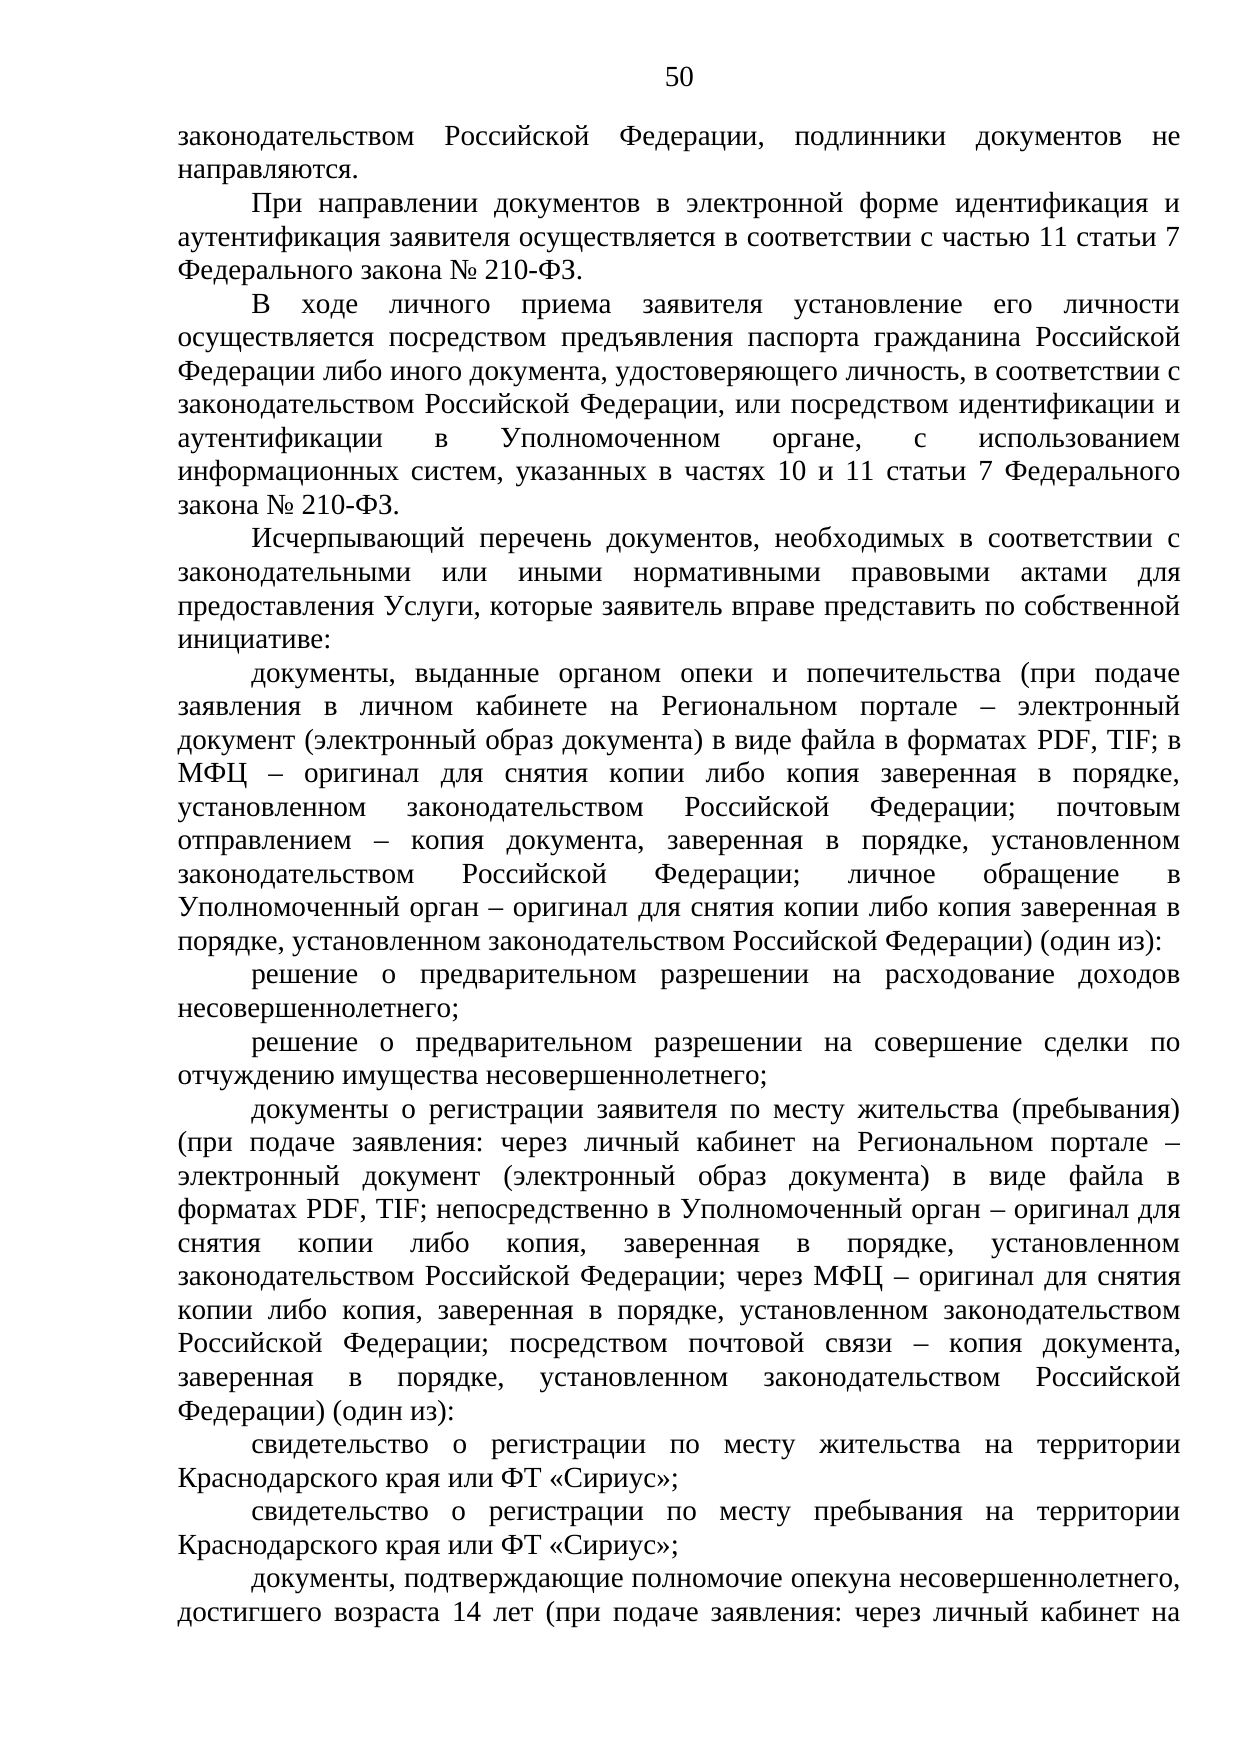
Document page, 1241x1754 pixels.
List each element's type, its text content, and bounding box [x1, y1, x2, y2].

text документы о регистрации заявителя по месту жительства (пребывания) (при подаче заявления: через личный кабинет на Региональном портале – электронный документ (электронный образ документа) в виде файла в форматах PDF, TIF; непосредственно в Уполномоченный орган – оригинал для снятия копии либо копия, заверенная в порядке, установленном законодательством Российской Федерации; через МФЦ – оригинал для снятия копии либо копия, заверенная в порядке, установленном законодательством Российской Федерации; посредством почтовой связи – копия документа, заверенная в порядке, установленном законодательством Российской Федерации) (один из): [177, 1091, 1181, 1426]
text решение о предварительном разрешении на расходование доходов несовершеннолетнего; [177, 957, 1181, 1024]
text решение о предварительном разрешении на совершение сделки по отчуждению имущества несовершеннолетнего; [177, 1024, 1181, 1091]
text свидетельство о регистрации по месту пребывания на территории Краснодарского края или ФТ «Сириус»; [177, 1493, 1181, 1560]
text Исчерпывающий перечень документов, необходимых в соответствии с законодательными или иными нормативными правовыми актами для предоставления Услуги, которые заявитель вправе представить по собственной инициативе: [177, 521, 1181, 655]
text При направлении документов в электронной форме идентификация и аутентификация заявителя осуществляется в соответствии с частью 11 статьи 7 Федерального закона № 210-ФЗ. [177, 185, 1181, 286]
text свидетельство о регистрации по месту жительства на территории Краснодарского края или ФТ «Сириус»; [177, 1426, 1181, 1493]
text документы, выданные органом опеки и попечительства (при подаче заявления в личном кабинете на Региональном портале – электронный документ (электронный образ документа) в виде файла в форматах PDF, TIF; в МФЦ – оригинал для снятия копии либо копия заверенная в порядке, установленном законодательством Российской Федерации; почтовым отправлением – копия документа, заверенная в порядке, установленном законодательством Российской Федерации; личное обращение в Уполномоченный орган – оригинал для снятия копии либо копия заверенная в порядке, установленном законодательством Российской Федерации) (один из): [177, 655, 1181, 957]
text В ходе личного приема заявителя установление его личности осуществляется посредством предъявления паспорта гражданина Российской Федерации либо иного документа, удостоверяющего личность, в соответствии с законодательством Российской Федерации, или посредством идентификации и аутентификации в Уполномоченном органе, с использованием информационных систем, указанных в частях 10 и 11 статьи 7 Федерального закона № 210-ФЗ. [177, 286, 1181, 521]
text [177, 118, 1181, 185]
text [177, 1560, 1181, 1627]
